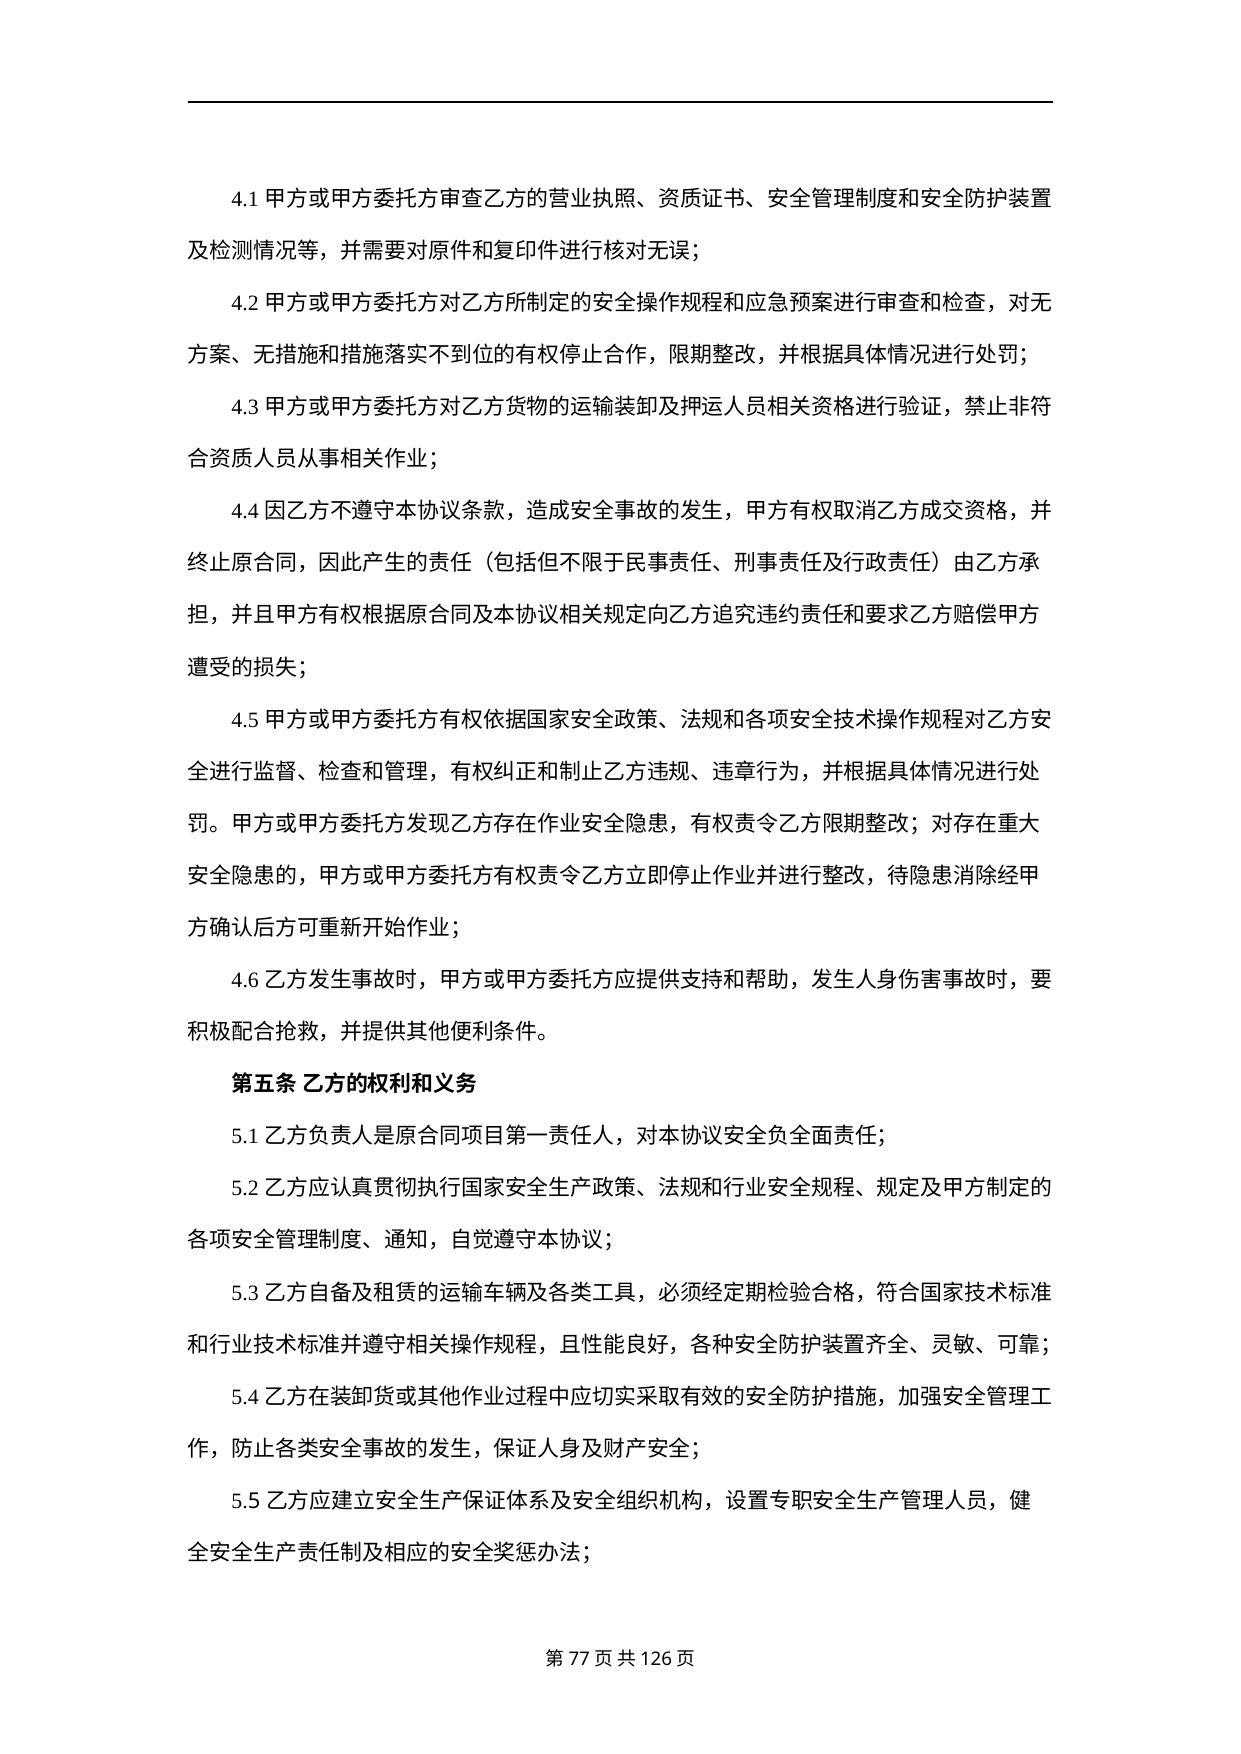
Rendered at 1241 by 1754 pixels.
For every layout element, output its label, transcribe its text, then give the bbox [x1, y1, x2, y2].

text 4.6 乙方发生事故时，甲方或甲方委托方应提供支持和帮助，发生人身伤害事故时，要积极配合抢救，并提供其他便利条件。 [187, 946, 1053, 1050]
text 4.4 因乙方不遵守本协议条款，造成安全事故的发生，甲方有权取消乙方成交资格，并终止原合同，因此产生的责任（包括但不限于民事责任、刑事责任及行政责任）由乙方承担，并且甲方有权根据原合同及本协议相关规定向乙方追究违约责任和要求乙方赔偿甲方遭受的损失； [187, 477, 1053, 685]
text 4.2 甲方或甲方委托方对乙方所制定的安全操作规程和应急预案进行审查和检查，对无方案、无措施和措施落实不到位的有权停止合作，限期整改，并根据具体情况进行处罚； [187, 269, 1053, 373]
text 4.1 甲方或甲方委托方审查乙方的营业执照、资质证书、安全管理制度和安全防护装置及检测情况等，并需要对原件和复印件进行核对无误； [187, 164, 1053, 269]
text 4.5 甲方或甲方委托方有权依据国家安全政策、法规和各项安全技术操作规程对乙方安全进行监督、检查和管理，有权纠正和制止乙方违规、违章行为，并根据具体情况进行处罚。甲方或甲方委托方发现乙方存在作业安全隐患，有权责令乙方限期整改；对存在重大安全隐患的，甲方或甲方委托方有权责令乙方立即停止作业并进行整改，待隐患消除经甲方确认后方可重新开始作业； [187, 685, 1053, 946]
text 5.1 乙方负责人是原合同项目第一责任人，对本协议安全负全面责任； [187, 1102, 1053, 1154]
text 4.3 甲方或甲方委托方对乙方货物的运输装卸及押运人员相关资格进行验证，禁止非符合资质人员从事相关作业； [187, 373, 1053, 477]
text 5.3 乙方自备及租赁的运输车辆及各类工具，必须经定期检验合格，符合国家技术标准和行业技术标准并遵守相关操作规程，且性能良好，各种安全防护装置齐全、灵敏、可靠； [187, 1258, 1053, 1362]
text 5.5 乙方应建立安全生产保证体系及安全组织机构，设置专职安全生产管理人员，健全安全生产责任制及相应的安全奖惩办法； [187, 1467, 1053, 1571]
text 5.4 乙方在装卸货或其他作业过程中应切实采取有效的安全防护措施，加强安全管理工作，防止各类安全事故的发生，保证人身及财产安全； [187, 1362, 1053, 1467]
text 第五条 乙方的权利和义务 [187, 1050, 1053, 1102]
text 5.2 乙方应认真贯彻执行国家安全生产政策、法规和行业安全规程、规定及甲方制定的各项安全管理制度、通知，自觉遵守本协议； [187, 1154, 1053, 1258]
